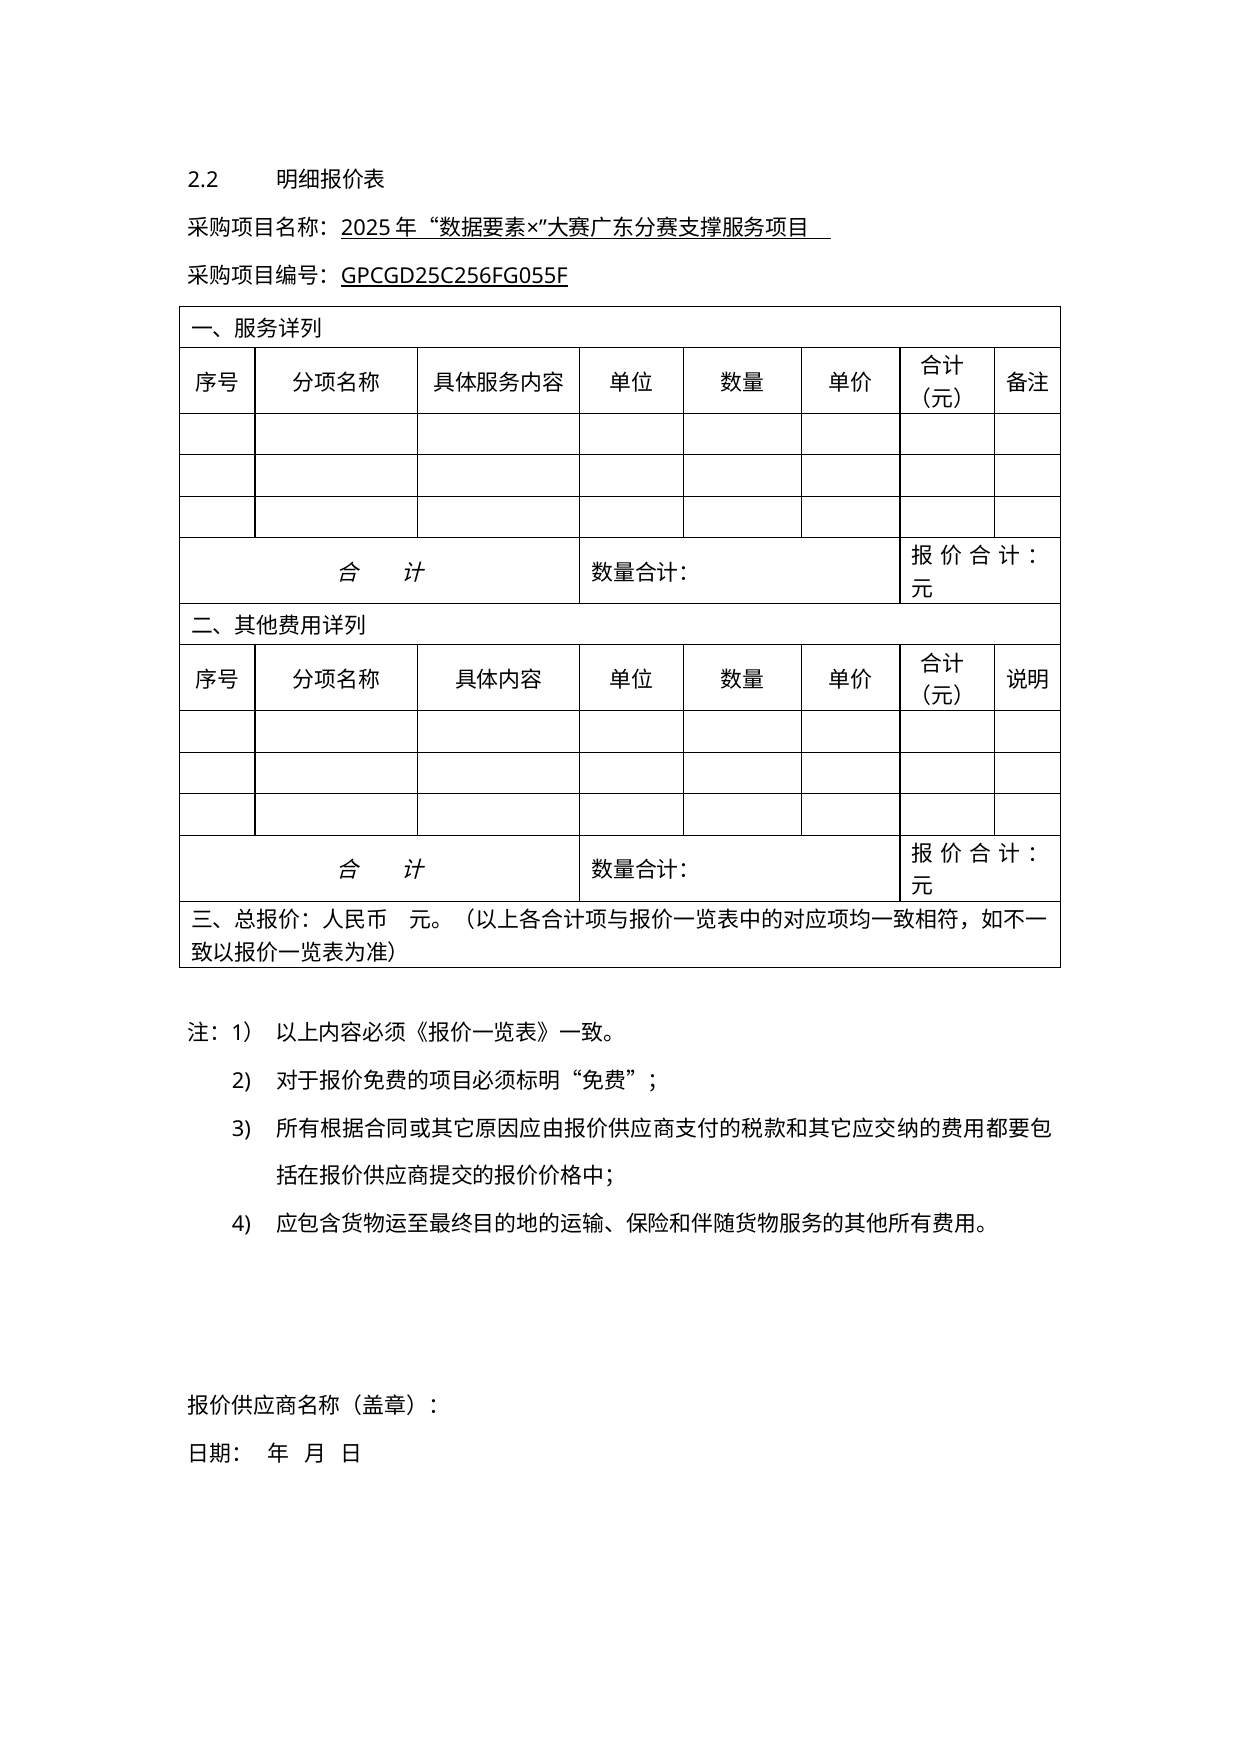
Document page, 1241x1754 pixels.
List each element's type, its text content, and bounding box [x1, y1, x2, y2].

table_cell 说明 [995, 645, 1060, 710]
table_cell [995, 414, 1060, 454]
table_cell 合计（元） [901, 348, 994, 413]
table_cell [802, 753, 899, 793]
table_cell [901, 794, 994, 834]
text 采购项目名称：2025年“数据要素×”大赛广东分赛支撑服务项目 [187, 210, 1053, 242]
table_cell [684, 711, 801, 752]
table_cell [995, 753, 1060, 793]
table_cell [256, 414, 417, 454]
table_cell [802, 497, 899, 537]
table_cell 数量合计： [580, 836, 899, 901]
table_cell 合 计 [180, 836, 579, 901]
table_cell [901, 753, 994, 793]
table_cell [256, 497, 417, 537]
table_cell 报价合计： 元 [901, 836, 1060, 901]
table_cell [802, 455, 899, 496]
table_cell 单价 [802, 348, 899, 413]
table_cell [580, 497, 683, 537]
table_cell [901, 711, 994, 752]
table_cell [580, 455, 683, 496]
table_cell [684, 414, 801, 454]
text 日期： 年 月 日 [187, 1435, 1053, 1468]
table_cell [418, 455, 579, 496]
table_cell [995, 455, 1060, 496]
table_cell [418, 414, 579, 454]
table_cell [418, 711, 579, 752]
table_cell 具体服务内容 [418, 348, 579, 413]
table_cell 单位 [580, 645, 683, 710]
text 4) 应包含货物运至最终目的地的运输、保险和伴随货物服务的其他所有费用。 [232, 1206, 1053, 1238]
table_cell 具体内容 [418, 645, 579, 710]
table_cell [180, 794, 254, 834]
table_cell [995, 497, 1060, 537]
table_cell [180, 455, 254, 496]
table_cell [684, 794, 801, 834]
table_cell [180, 497, 254, 537]
table_cell [684, 497, 801, 537]
table_cell [256, 753, 417, 793]
table_cell 合计（元） [901, 645, 994, 710]
table_cell 二、其他费用详列 [180, 604, 1060, 644]
table_cell 单价 [802, 645, 899, 710]
table_cell 序号 [180, 348, 254, 413]
table_cell [901, 414, 994, 454]
table_cell [901, 455, 994, 496]
table_cell 序号 [180, 645, 254, 710]
table_cell [580, 414, 683, 454]
table_cell 单位 [580, 348, 683, 413]
table_cell 数量合计： [580, 538, 899, 603]
table_cell [580, 794, 683, 834]
table_cell [418, 794, 579, 834]
table_cell [180, 414, 254, 454]
table_cell 合 计 [180, 538, 579, 603]
table_cell [802, 794, 899, 834]
table_cell 数量 [684, 645, 801, 710]
table_cell [256, 794, 417, 834]
table_cell [684, 753, 801, 793]
table_cell [256, 455, 417, 496]
text 3) 所有根据合同或其它原因应由报价供应商支付的税款和其它应交纳的费用都要包括在报价供应商提交的报价价格中； [232, 1111, 1053, 1190]
table_cell [802, 711, 899, 752]
table_cell [180, 753, 254, 793]
table_cell 报价合计： 元 [901, 538, 1060, 603]
text 报价供应商名称（盖章）： [187, 1388, 1053, 1419]
table_cell [901, 497, 994, 537]
table_cell 三、总报价：人民币 元。（以上各合计项与报价一览表中的对应项均一致相符，如不一致以报价一览表为准） [180, 902, 1060, 967]
table_cell [995, 711, 1060, 752]
text 注：1） 以上内容必须《报价一览表》一致。 [187, 1015, 1053, 1047]
table_cell 数量 [684, 348, 801, 413]
table_cell 分项名称 [256, 645, 417, 710]
table_cell [180, 711, 254, 752]
table_cell [995, 794, 1060, 834]
text 2) 对于报价免费的项目必须标明“免费”； [232, 1063, 1053, 1095]
subtitle 2.2 明细报价表 [187, 162, 1053, 194]
table_cell [418, 497, 579, 537]
table_cell [580, 711, 683, 752]
table_cell [418, 753, 579, 793]
table_header 一、服务详列 [180, 307, 1060, 347]
table_cell [256, 711, 417, 752]
table_cell 备注 [995, 348, 1060, 413]
table_cell [802, 414, 899, 454]
text 采购项目编号：GPCGD25C256FG055F [187, 258, 1053, 290]
table_cell [684, 455, 801, 496]
table_cell 分项名称 [256, 348, 417, 413]
table_cell [580, 753, 683, 793]
